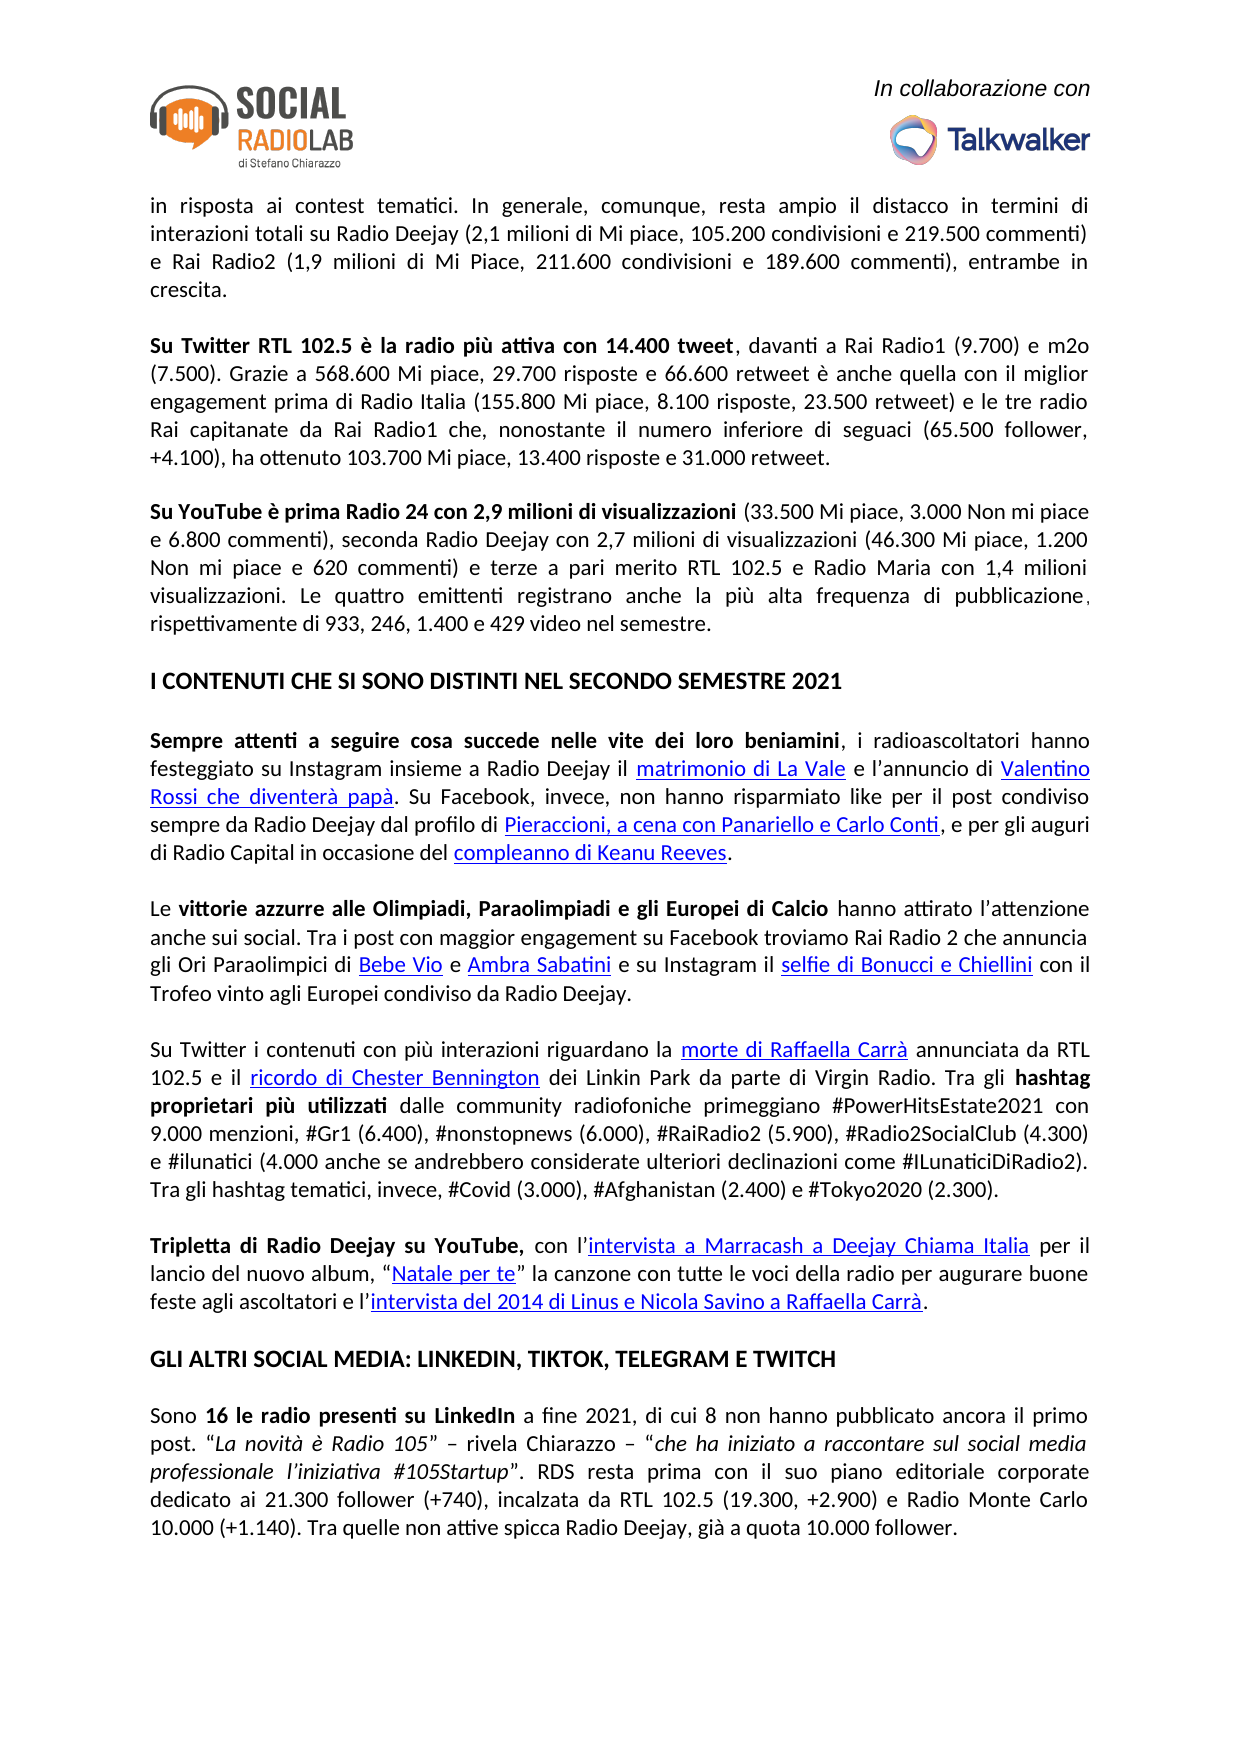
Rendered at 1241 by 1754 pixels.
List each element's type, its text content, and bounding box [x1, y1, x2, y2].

text I CONTENUTI CHE SI SONO DISTINTI NEL SECONDO SEMESTRE 2021 [150, 665, 1090, 696]
text GLI ALTRI SOCIAL MEDIA: LINKEDIN, TIKTOK, TELEGRAM E TWITCH [150, 1343, 1090, 1373]
text Sono 16 le radio presenti su LinkedIn a fine 2021, di cui 8 non hanno pubblicato ancora il primo post. “La novità è Radio 105” – rivela Chiarazzo – “che ha iniziato a raccontare sul social media professionale l’iniziativa #105Startup”. RDS resta prima con il suo piano editoriale corporate dedicato ai 21.300 follower (+740), incalzata da RTL 102.5 (19.300, +2.900) e Radio Monte Carlo 10.000 (+1.140). Tra quelle non attive spicca Radio Deejay, già a quota 10.000 follower. [150, 1401, 1090, 1542]
text Su Twitter i contenuti con più interazioni riguardano la morte di Raffaella Carrà annunciata da RTL 102.5 e il ricordo di Chester Bennington dei Linkin Park da parte di Virgin Radio. Tra gli hashtag proprietari più utilizzati dalle community radiofoniche primeggiano #PowerHitsEstate2021 con 9.000 menzioni, #Gr1 (6.400), #nonstopnews (6.000), #RaiRadio2 (5.900), #Radio2SocialClub (4.300) e #ilunatici (4.000 anche se andrebbero considerate ulteriori declinazioni come #ILunaticiDiRadio2). Tra gli hashtag tematici, invece, #Covid (3.000), #Afghanistan (2.400) e #Tokyo2020 (2.300). [150, 1035, 1090, 1203]
text Su YouTube è prima Radio 24 con 2,9 milioni di visualizzazioni (33.500 Mi piace, 3.000 Non mi piace e 6.800 commenti), seconda Radio Deejay con 2,7 milioni di visualizzazioni (46.300 Mi piace, 1.200 Non mi piace e 620 commenti) e terze a pari merito RTL 102.5 e Radio Maria con 1,4 milioni visualizzazioni. Le quattro emittenti registrano anche la più alta frequenza di pubblicazione, rispettivamente di 933, 246, 1.400 e 429 video nel semestre. [150, 497, 1090, 637]
text Su Twitter RTL 102.5 è la radio più attiva con 14.400 tweet, davanti a Rai Radio1 (9.700) e m2o (7.500). Grazie a 568.600 Mi piace, 29.700 risposte e 66.600 retweet è anche quella con il miglior engagement prima di Radio Italia (155.800 Mi piace, 8.100 risposte, 23.500 retweet) e le tre radio Rai capitanate da Rai Radio1 che, nonostante il numero inferiore di seguaci (65.500 follower, +4.100), ha ottenuto 103.700 Mi piace, 13.400 risposte e 31.000 retweet. [150, 331, 1090, 471]
picture [135, 68, 368, 181]
text Sempre attenti a seguire cosa succede nelle vite dei loro beniamini, i radioascoltatori hanno festeggiato su Instagram insieme a Radio Deejay il matrimonio di La Vale e l’annuncio di Valentino Rossi che diventerà papà. Su Facebook, invece, non hanno risparmiato like per il post condiviso sempre da Radio Deejay dal profilo di Pieraccioni, a cena con Panariello e Carlo Conti, e per gli auguri di Radio Capital in occasione del compleanno di Keanu Reeves. [150, 726, 1090, 867]
text Tripletta di Radio Deejay su YouTube, con l’intervista a Marracash a Deejay Chiama Italia per il lancio del nuovo album, “Natale per te” la canzone con tutte le voci della radio per augurare buone feste agli ascoltatori e l’intervista del 2014 di Linus e Nicola Savino a Raffaella Carrà. [150, 1231, 1090, 1315]
text Le vittorie azzurre alle Olimpiadi, Paraolimpiadi e gli Europei di Calcio hanno attirato l’attenzione anche sui social. Tra i post con maggior engagement su Facebook troviamo Rai Radio 2 che annuncia gli Ori Paraolimpici di Bebe Vio e Ambra Sabatini e su Instagram il selfie di Bonucci e Chiellini con il Trofeo vinto agli Europei condiviso da Radio Deejay. [150, 894, 1090, 1007]
picture [890, 115, 1091, 165]
